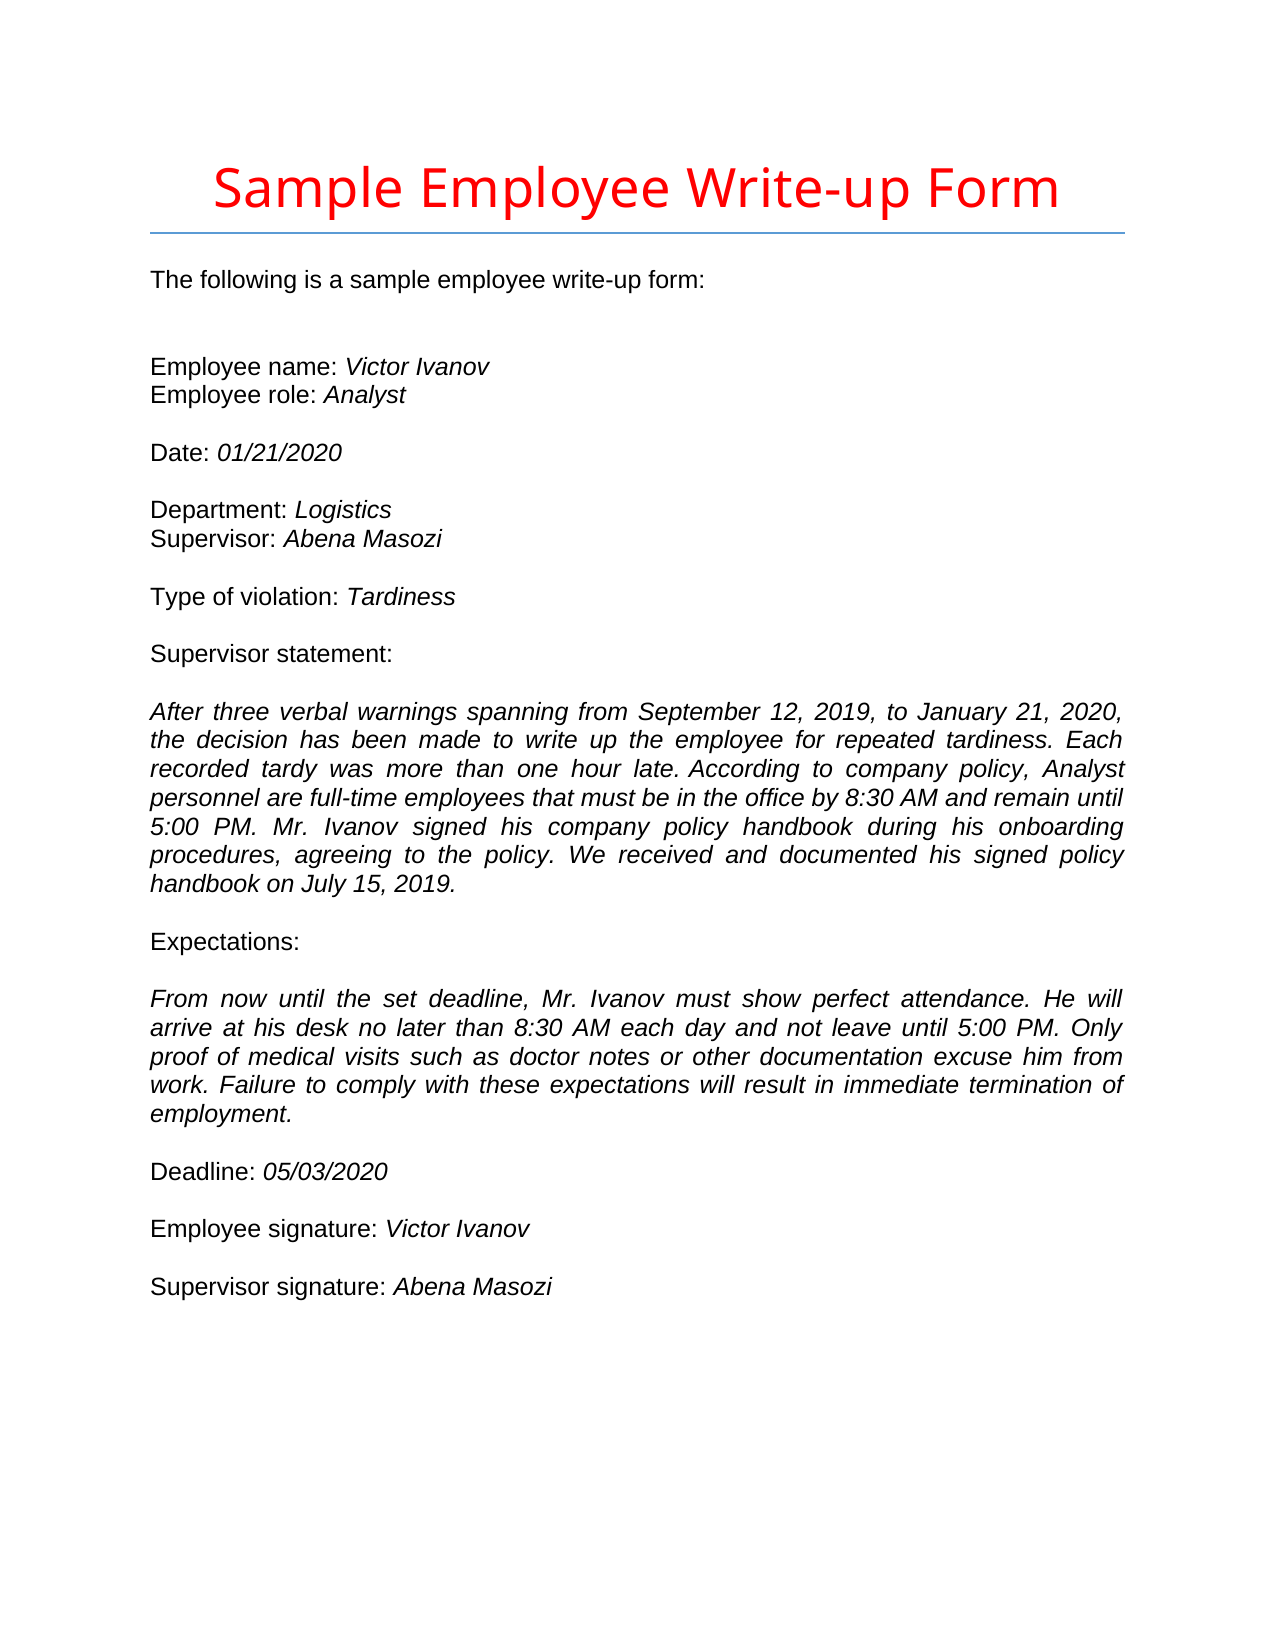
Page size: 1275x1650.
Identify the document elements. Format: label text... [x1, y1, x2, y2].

text From now until the set deadline, Mr. Ivanov must show perfect attendance. He will arrive at his desk no later than 8:30 AM each day and not leave until 5:00 PM. Only proof of medical visits such as doctor notes or other documentation excuse him from work. Failure to comply with these expectations will result in immediate termination of employment. [150, 984, 1125, 1128]
text Department: Logistics [150, 495, 1125, 524]
title Sample Employee Write-up Form [150, 150, 1125, 232]
text Type of violation: Tardiness [150, 582, 1125, 610]
text After three verbal warnings spanning from September 12, 2019, to January 21, 2020, the decision has been made to write up the employee for repeated tardiness. Each recorded tardy was more than one hour late. According to company policy, Analyst personnel are full-time employees that must be in the office by 8:30 AM and remain until 5:00 PM. Mr. Ivanov signed his company policy handbook during his onboarding procedures, agreeing to the policy. We received and documented his signed policy handbook on July 15, 2019. [150, 697, 1125, 898]
text Supervisor signature: Abena Masozi [150, 1272, 1125, 1300]
text Employee name: Victor Ivanov [150, 352, 1125, 380]
text Supervisor: Abena Masozi [150, 524, 1125, 553]
text Deadline: 05/03/2020 [150, 1157, 1125, 1185]
text Employee signature: Victor Ivanov [150, 1214, 1125, 1243]
text The following is a sample employee write-up form: [150, 265, 1125, 294]
text Supervisor statement: [150, 639, 1125, 668]
text Employee role: Analyst [150, 380, 1125, 409]
text Date: 01/21/2020 [150, 438, 1125, 467]
text Expectations: [150, 927, 1125, 955]
